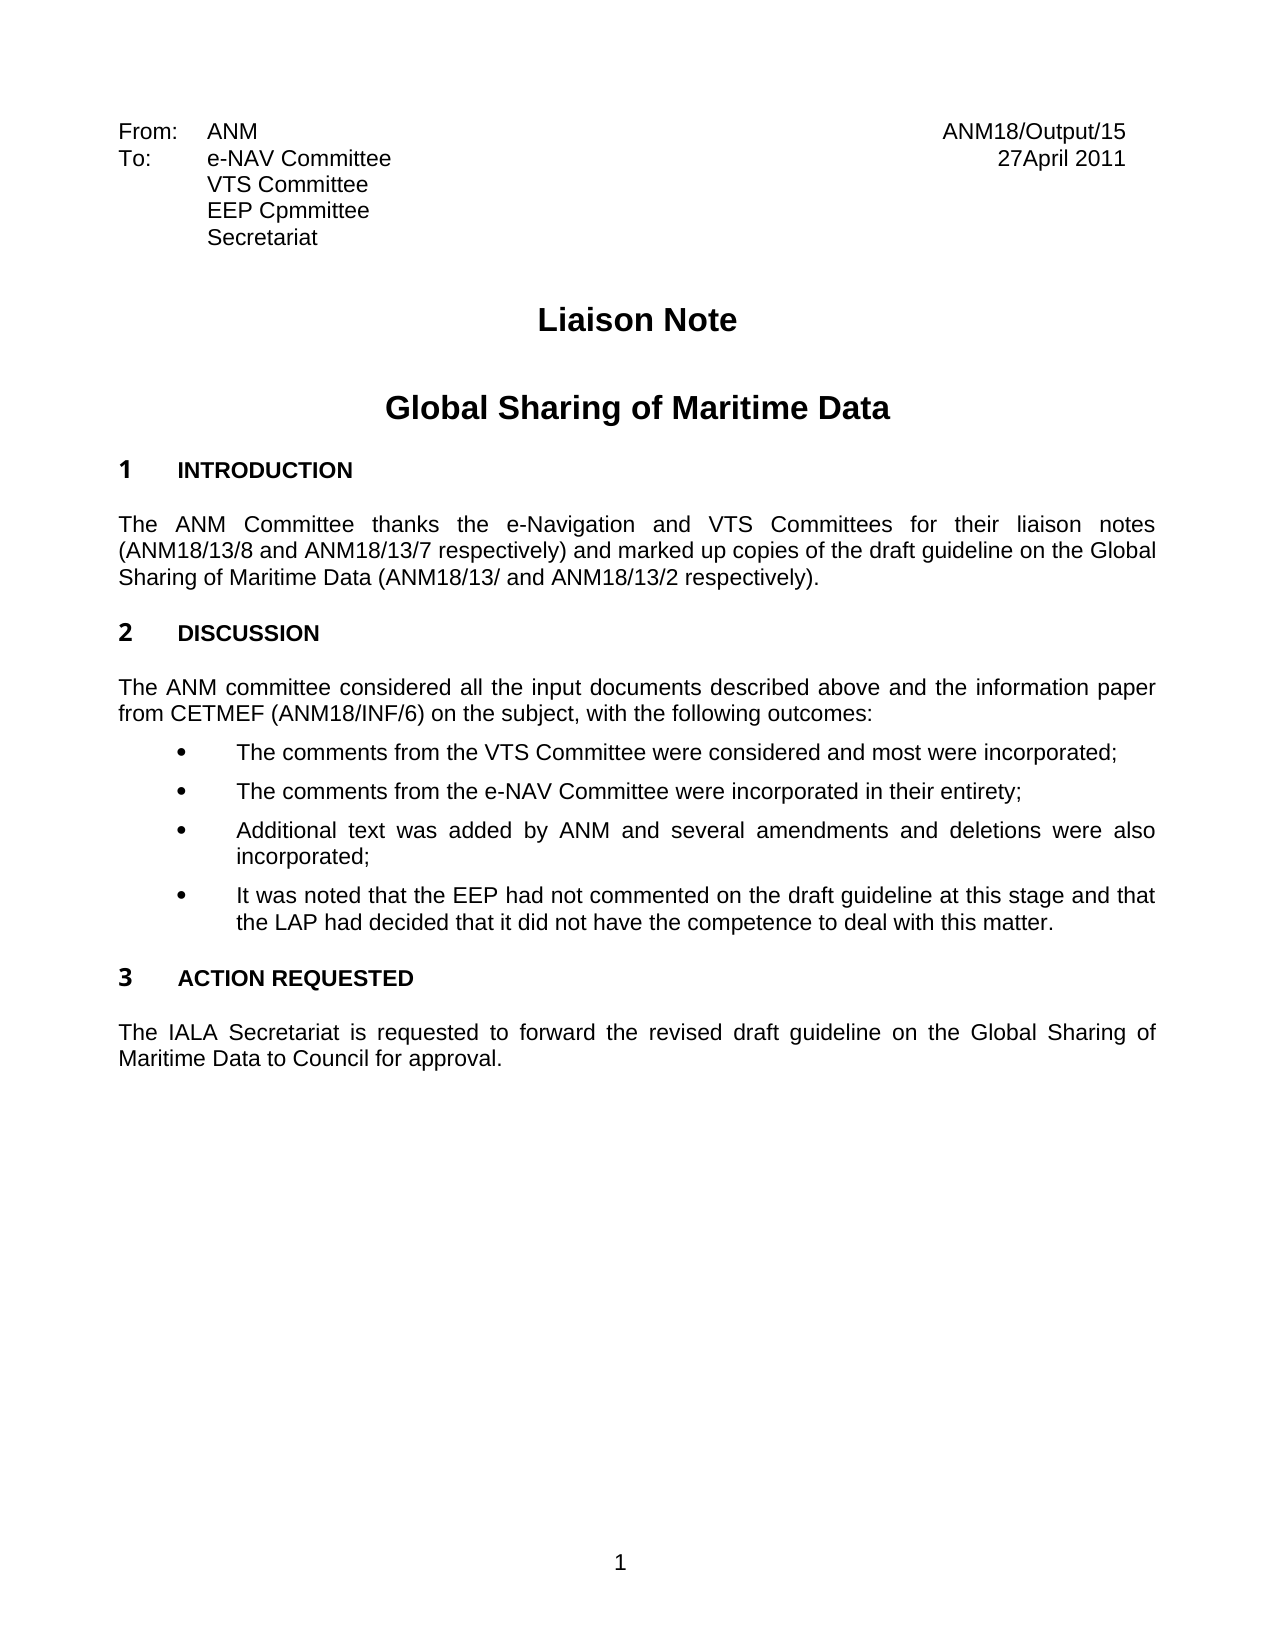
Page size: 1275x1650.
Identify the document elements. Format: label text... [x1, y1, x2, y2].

title Liaison Note [118, 300, 1157, 338]
subtitle Introduction [118, 452, 1157, 486]
title Global Sharing of Maritime Data [118, 388, 1157, 427]
subtitle Action requested [118, 960, 1157, 994]
table_cell To: e-NAV Committee VTS Committee EEP Cpmmittee Secretariat [107, 145, 568, 250]
text Additional text was added by ANM and several amendments and deletions were also incorporated; [177, 817, 1157, 869]
text The ANM Committee thanks the e-Navigation and VTS Committees for their liaison notes (ANM18/13/8 and ANM18/13/7 respectively) and marked up copies of the draft guideline on the Global Sharing of Maritime Data (ANM18/13/ and ANM18/13/2 respectively). [118, 511, 1157, 590]
text It was noted that the EEP had not commented on the draft guideline at this stage and that the LAP had decided that it did not have the competence to deal with this matter. [177, 882, 1157, 935]
list The ANM committee considered all the input documents described above and the information paper from CETMEF (ANM18/INF/6) on the subject, with the following outcomes: [118, 674, 1157, 727]
table_header From: ANM [107, 118, 568, 144]
text The comments from the e-NAV Committee were incorporated in their entirety; [177, 778, 1157, 804]
table_cell 27April 2011 [568, 145, 1137, 250]
table_header ANM18/Output/15 [568, 118, 1137, 144]
text The IALA Secretariat is requested to forward the revised draft guideline on the Global Sharing of Maritime Data to Council for approval. [118, 1019, 1157, 1072]
subtitle Discussion [118, 615, 1157, 649]
text The comments from the VTS Committee were considered and most were incorporated; [177, 739, 1157, 766]
